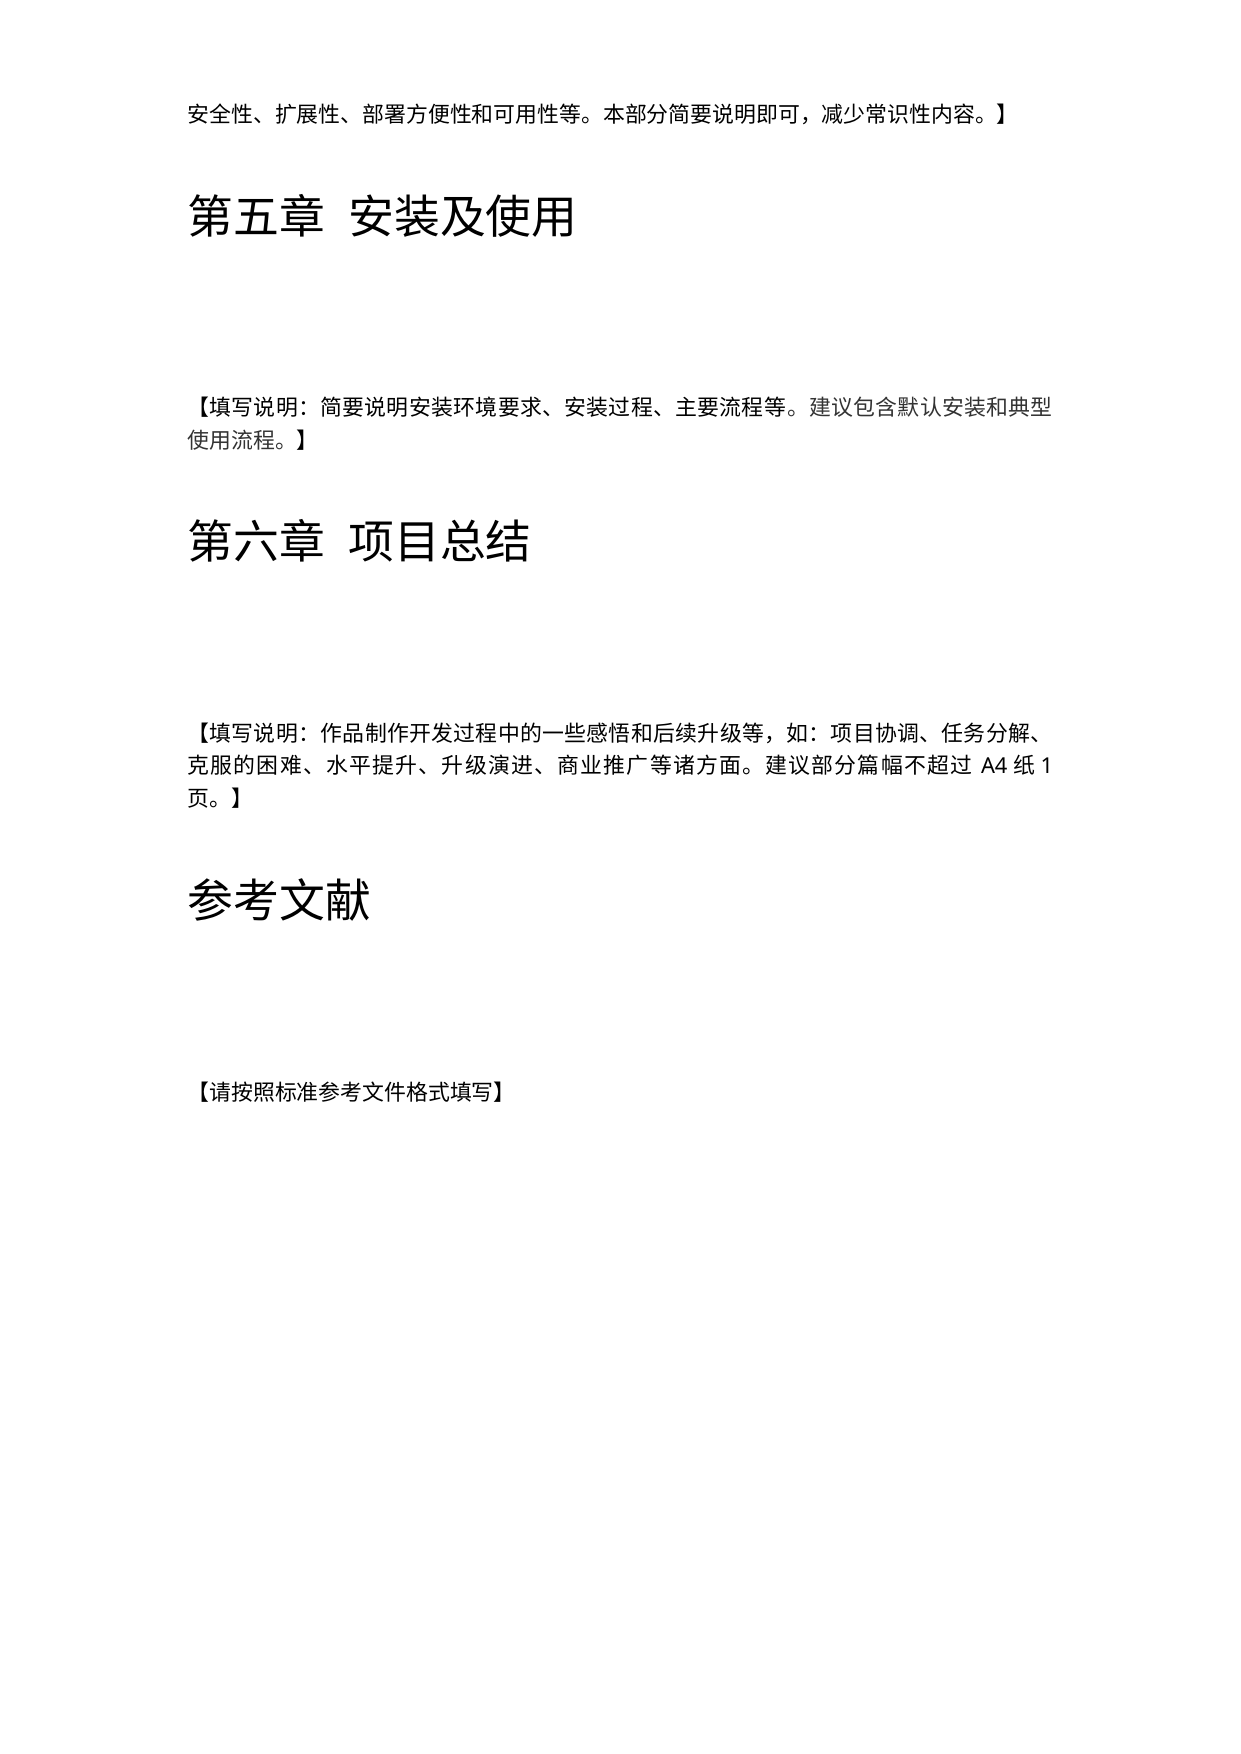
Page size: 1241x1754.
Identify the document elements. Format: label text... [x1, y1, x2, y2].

subtitle 项目总结 [187, 490, 1053, 588]
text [187, 97, 1053, 129]
text 【填写说明：作品制作开发过程中的一些感悟和后续升级等，如：项目协调、任务分解、克服的困难、水平提升、升级演进、商业推广等诸方面。建议部分篇幅不超过A4纸1页。】 [187, 716, 1053, 813]
text 【填写说明：简要说明安装环境要求、安装过程、主要流程等。建议包含默认安装和典型使用流程。】 [187, 390, 1053, 455]
subtitle 安装及使用 [187, 164, 1053, 262]
subtitle 参考文献 [187, 849, 1053, 946]
text 【请按照标准参考文件格式填写】 [187, 1074, 1053, 1107]
